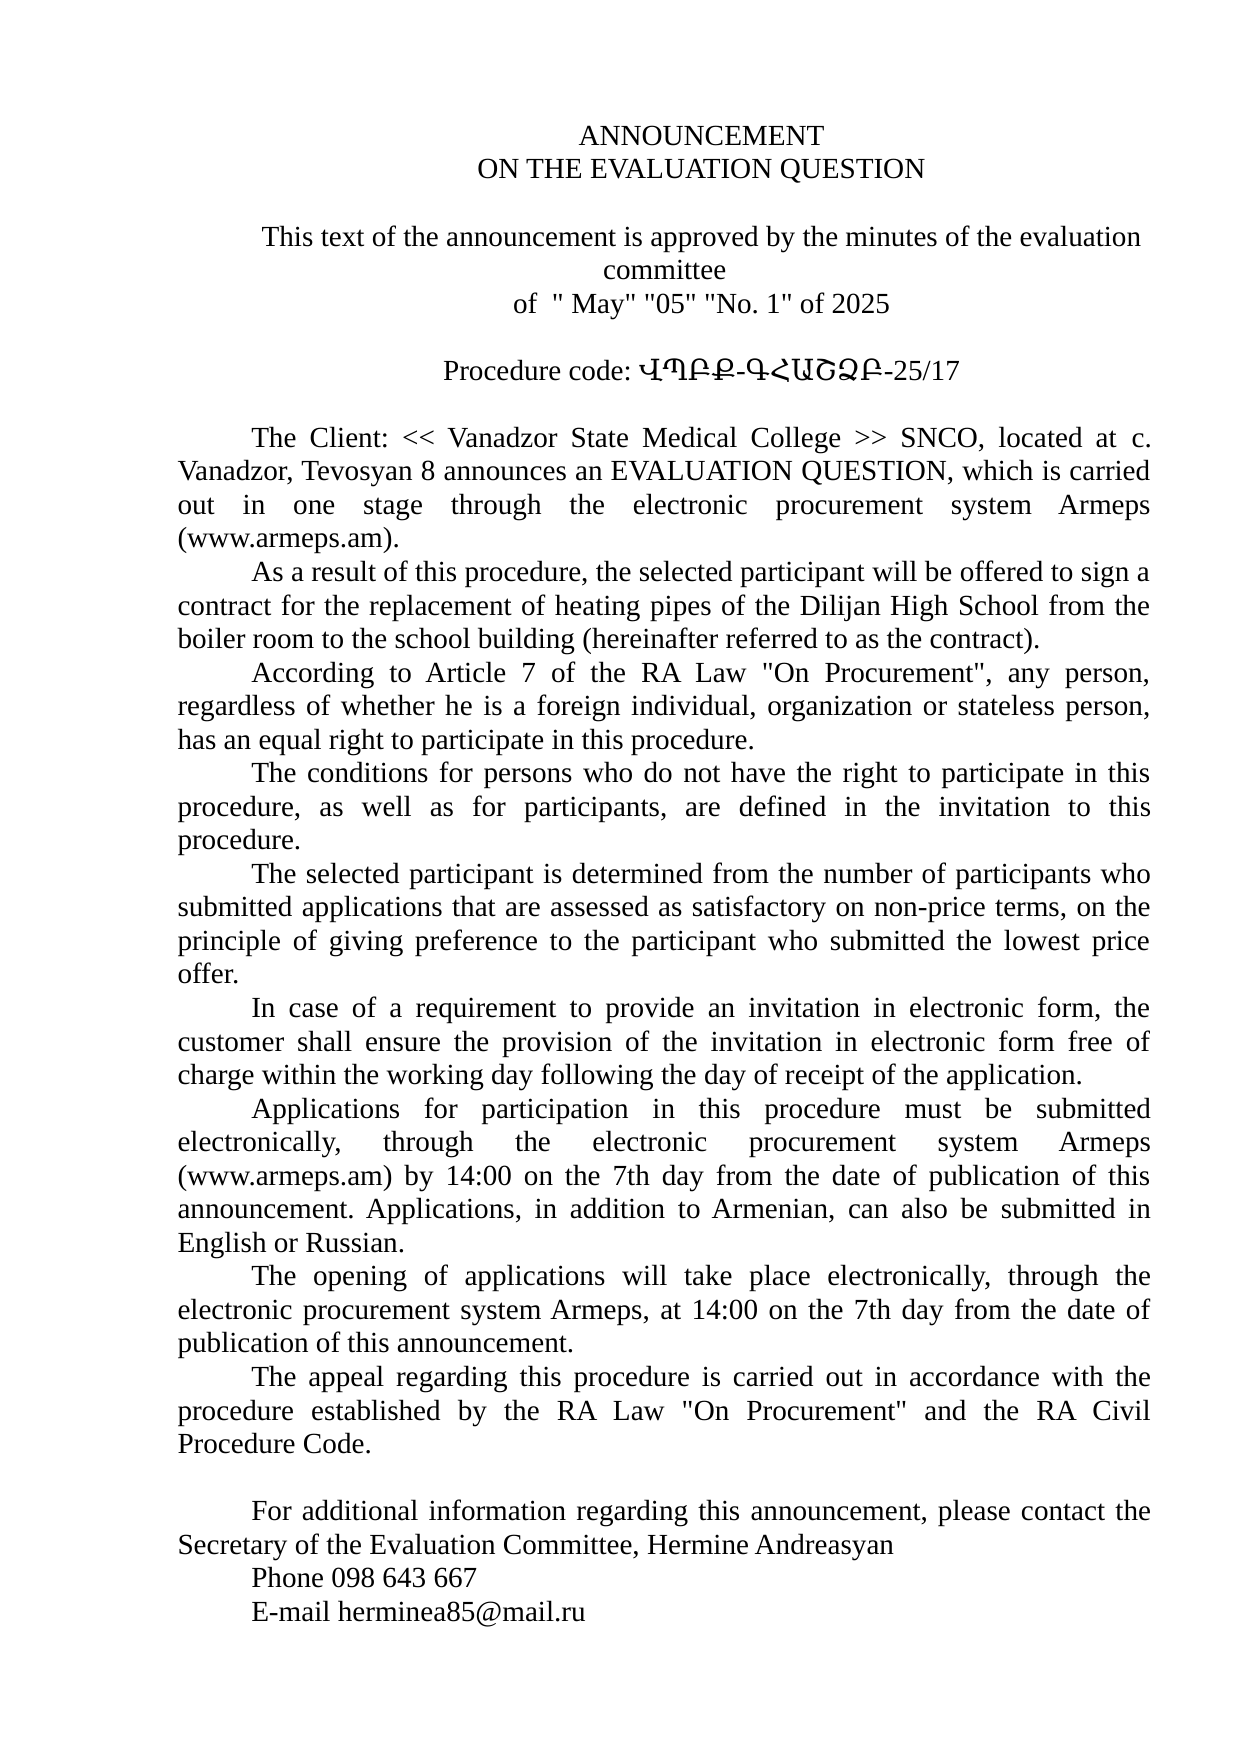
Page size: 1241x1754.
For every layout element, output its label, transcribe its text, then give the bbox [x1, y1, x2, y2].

text ANNOUNCEMENT [177, 118, 1152, 152]
text E-mail herminea85@mail.ru [177, 1594, 1152, 1627]
text of " May" "05" "No. 1" of 2025 [177, 286, 1152, 319]
text The selected participant is determined from the number of participants who submitted applications that are assessed as satisfactory on non-price terms, on the principle of giving preference to the participant who submitted the lowest price offer. [177, 856, 1152, 990]
text As a result of this procedure, the selected participant will be offered to sign a contract for the replacement of heating pipes of the Dilijan High School from the boiler room to the school building (hereinafter referred to as the contract). [177, 554, 1152, 655]
text In case of a requirement to provide an invitation in electronic form, the customer shall ensure the provision of the invitation in electronic form free of charge within the working day following the day of receipt of the application. [177, 990, 1152, 1091]
text The Client: << Vanadzor State Medical College >> SNCO, located at c. Vanadzor, Tevosyan 8 announces an EVALUATION QUESTION, which is carried out in one stage through the electronic procurement system Armeps (www.armeps.am). [177, 420, 1152, 554]
text ON THE EVALUATION QUESTION [177, 152, 1152, 185]
text According to Article 7 of the RA Law "On Procurement", any person, regardless of whether he is a foreign individual, organization or stateless person, has an equal right to participate in this procedure. [177, 655, 1152, 755]
text This text of the announcement is approved by the minutes of the evaluation committee [177, 219, 1152, 286]
text Applications for participation in this procedure must be submitted electronically, through the electronic procurement system Armeps (www.armeps.am) by 14:00 on the 7th day from the date of publication of this announcement. Applications, in addition to Armenian, can also be submitted in English or Russian. [177, 1091, 1152, 1258]
text The conditions for persons who do not have the right to participate in this procedure, as well as for participants, are defined in the invitation to this procedure. [177, 755, 1152, 856]
text Phone 098 643 667 [177, 1560, 1152, 1594]
text For additional information regarding this announcement, please contact the Secretary of the Evaluation Committee, Hermine Andreasyan [177, 1493, 1152, 1560]
text The appeal regarding this procedure is carried out in accordance with the procedure established by the RA Law "On Procurement" and the RA Civil Procedure Code. [177, 1359, 1152, 1460]
text Procedure code: ՎՊԲՔ-ԳՀԱՇՁԲ-25/17 [177, 353, 1152, 386]
text The opening of applications will take place electronically, through the electronic procurement system Armeps, at 14:00 on the 7th day from the date of publication of this announcement. [177, 1258, 1152, 1359]
